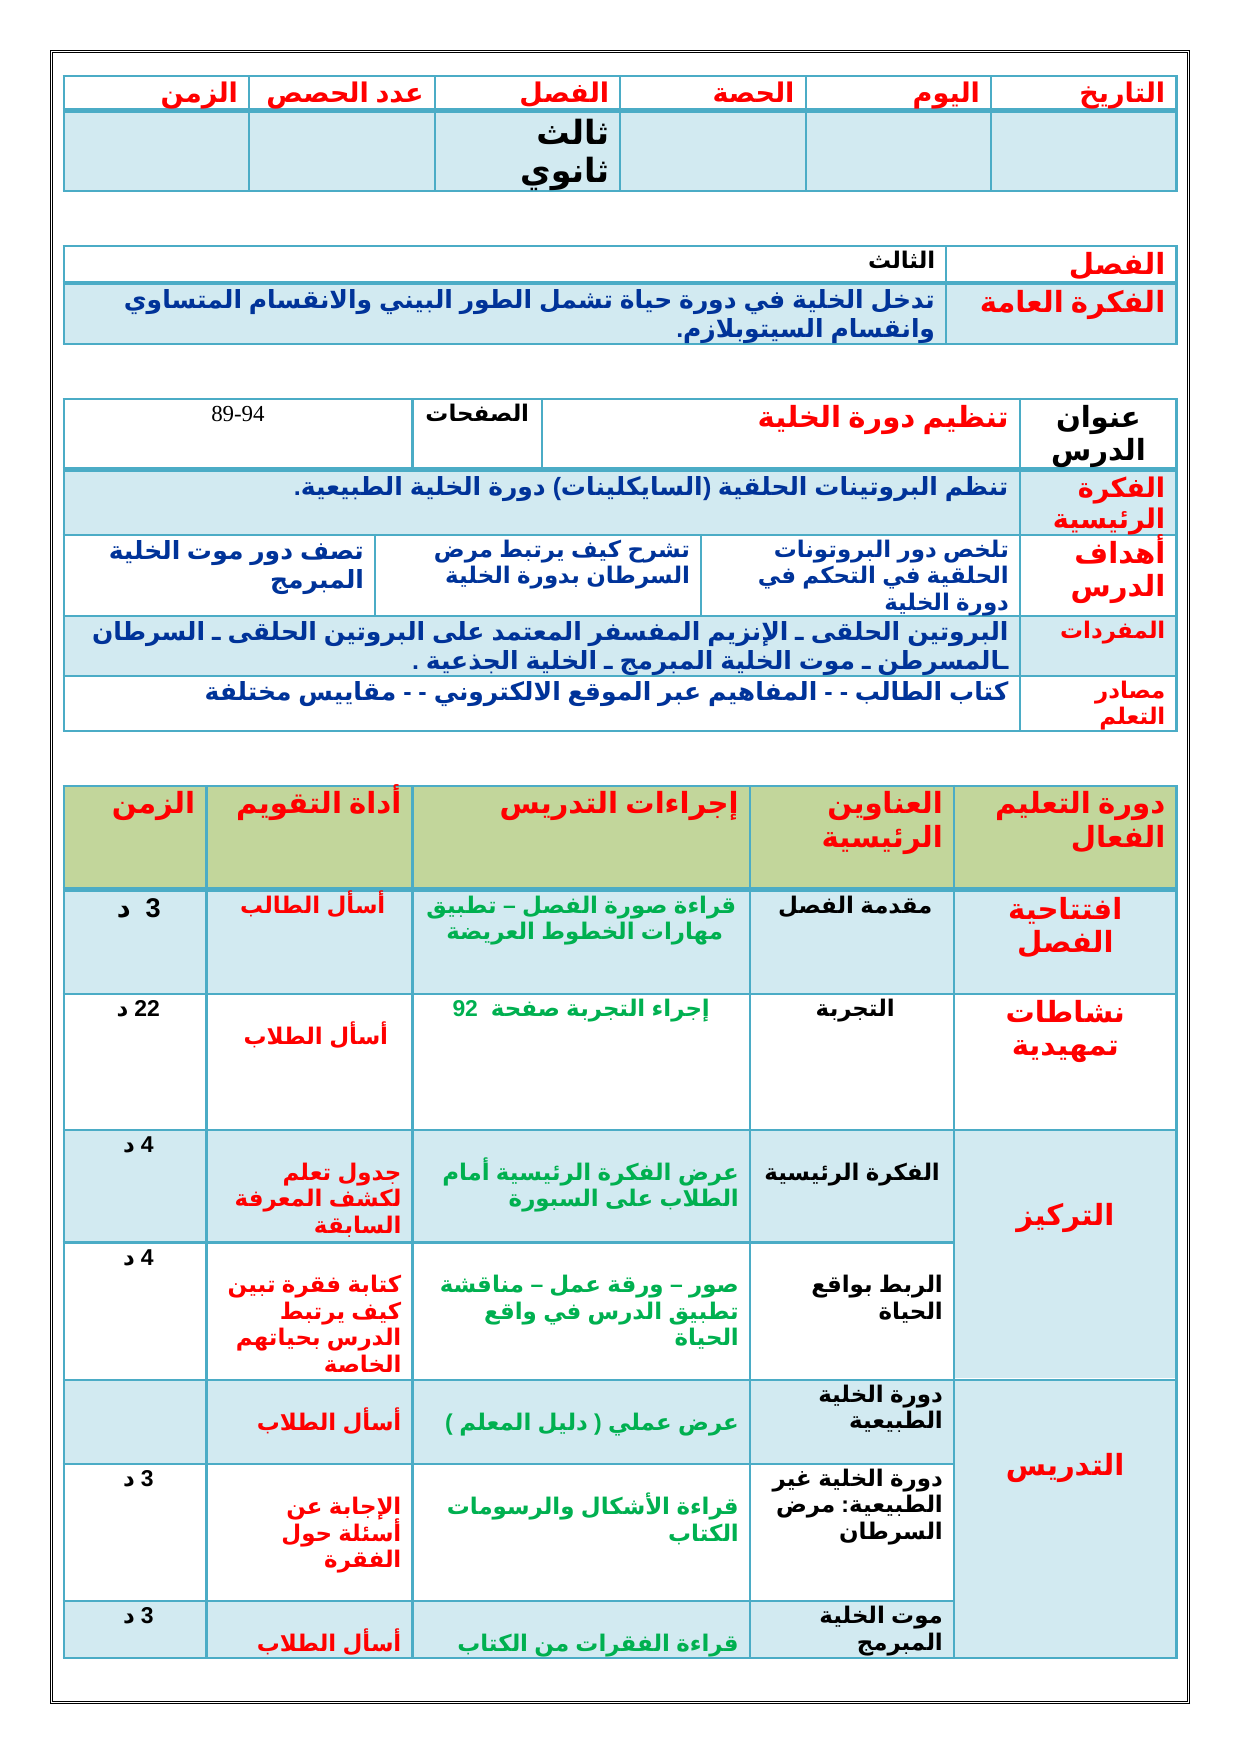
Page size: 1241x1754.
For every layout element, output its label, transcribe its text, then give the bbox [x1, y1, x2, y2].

table_cell إجراء التجربة صفحة 92 [414, 995, 749, 1129]
table_cell المفردات [1021, 617, 1175, 675]
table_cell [414, 1602, 749, 1657]
table_cell [65, 113, 248, 190]
table_header الزمن [65, 787, 205, 887]
table_cell عرض الفكرة الرئيسية أمام الطلاب على السبورة [414, 1131, 749, 1241]
table_header الصفحات [414, 400, 541, 467]
table_cell [621, 113, 805, 190]
table_cell موت الخلية المبرمج [751, 1602, 953, 1657]
table_cell التركيز [955, 1131, 1175, 1378]
table_cell أسأل الطلاب [208, 995, 411, 1129]
table_cell الربط بواقع الحياة [751, 1244, 953, 1378]
table_header الفصل [947, 247, 1175, 281]
table_header 89-94 [65, 400, 411, 467]
table_cell الإجابة عن أسئلة حول الفقرة [208, 1465, 411, 1600]
table_header اليوم [807, 77, 990, 108]
table_cell أسأل الطلاب [208, 1602, 411, 1657]
table_cell أسأل الطالب [208, 892, 411, 993]
table_cell [992, 113, 1175, 190]
table_cell تنظم البروتينات الحلقية (السايكلينات) دورة الخلية الطبيعية. [65, 472, 1019, 534]
table_cell جدول تعلم لكشف المعرفة السابقة [208, 1131, 411, 1241]
table_cell التدريس [955, 1381, 1175, 1657]
table_header دورة التعليم الفعال [955, 787, 1175, 887]
table_cell الفكرة الرئيسية [1021, 472, 1175, 534]
table_cell التجربة [751, 995, 953, 1129]
table_header الثالث [65, 247, 945, 281]
table_cell أسأل الطلاب [208, 1381, 411, 1463]
table_cell قراءة صورة الفصل – تطبيق مهارات الخطوط العريضة [414, 892, 749, 993]
table_cell مقدمة الفصل [751, 892, 953, 993]
table_header إجراءات التدريس [414, 787, 749, 887]
table_cell صور – ورقة عمل – مناقشة تطبيق الدرس في واقع الحياة [414, 1244, 749, 1378]
table_cell الفكرة العامة [947, 285, 1175, 343]
table_header تنظيم دورة الخلية [543, 400, 1019, 467]
table_cell نشاطات تمهيدية [955, 995, 1175, 1129]
table_header الزمن [65, 77, 248, 108]
table_cell كتابة فقرة تبين كيف يرتبط الدرس بحياتهم الخاصة [208, 1244, 411, 1378]
table_cell [807, 113, 990, 190]
table_cell 3 د [65, 1465, 205, 1600]
table_cell تشرح كيف يرتبط مرض السرطان بدورة الخلية [376, 536, 700, 615]
table_cell [65, 1381, 205, 1463]
table_cell ثالث ثانوي [436, 113, 619, 190]
table_cell تلخص دور البروتونات الحلقية في التحكم في دورة الخلية [702, 536, 1019, 615]
table_header الحصة [621, 77, 805, 108]
table_header الفصل [436, 77, 619, 108]
table_cell تدخل الخلية في دورة حياة تشمل الطور البيني والانقسام المتساوي وانقسام السيتوبلازم. [65, 285, 945, 343]
table_cell عرض عملي ( دليل المعلم ) [414, 1381, 749, 1463]
table_header العناوين الرئيسية [751, 787, 953, 887]
table_cell كتاب الطالب - - المفاهيم عبر الموقع الالكتروني - - مقاييس مختلفة [65, 677, 1019, 729]
table_cell 4 د [65, 1244, 205, 1378]
table_cell دورة الخلية الطبيعية [751, 1381, 953, 1463]
table_header التاريخ [992, 77, 1175, 108]
table_cell [250, 113, 434, 190]
table_header عنوان الدرس [1021, 400, 1175, 467]
table_header عدد الحصص [250, 77, 434, 108]
table_cell دورة الخلية غير الطبيعية: مرض السرطان [751, 1465, 953, 1600]
table_cell مصادر التعلم [1021, 677, 1175, 729]
table_cell 4 د [65, 1131, 205, 1241]
table_cell قراءة الأشكال والرسومات الكتاب [414, 1465, 749, 1600]
table_cell تصف دور موت الخلية المبرمج [65, 536, 374, 615]
table_header أداة التقويم [208, 787, 411, 887]
table_cell 3 د [65, 892, 205, 993]
table_cell الفكرة الرئيسية [751, 1131, 953, 1241]
table_cell 3 د [65, 1602, 205, 1657]
table_cell افتتاحية الفصل [955, 892, 1175, 993]
table_cell أهداف الدرس [1021, 536, 1175, 615]
table_cell البروتين الحلقى ـ الإنزيم المفسفر المعتمد على البروتين الحلقى ـ السرطان ـالمسرطن ـ موت الخلية المبرمج ـ الخلية الجذعية . [65, 617, 1019, 675]
table_cell 22 د [65, 995, 205, 1129]
